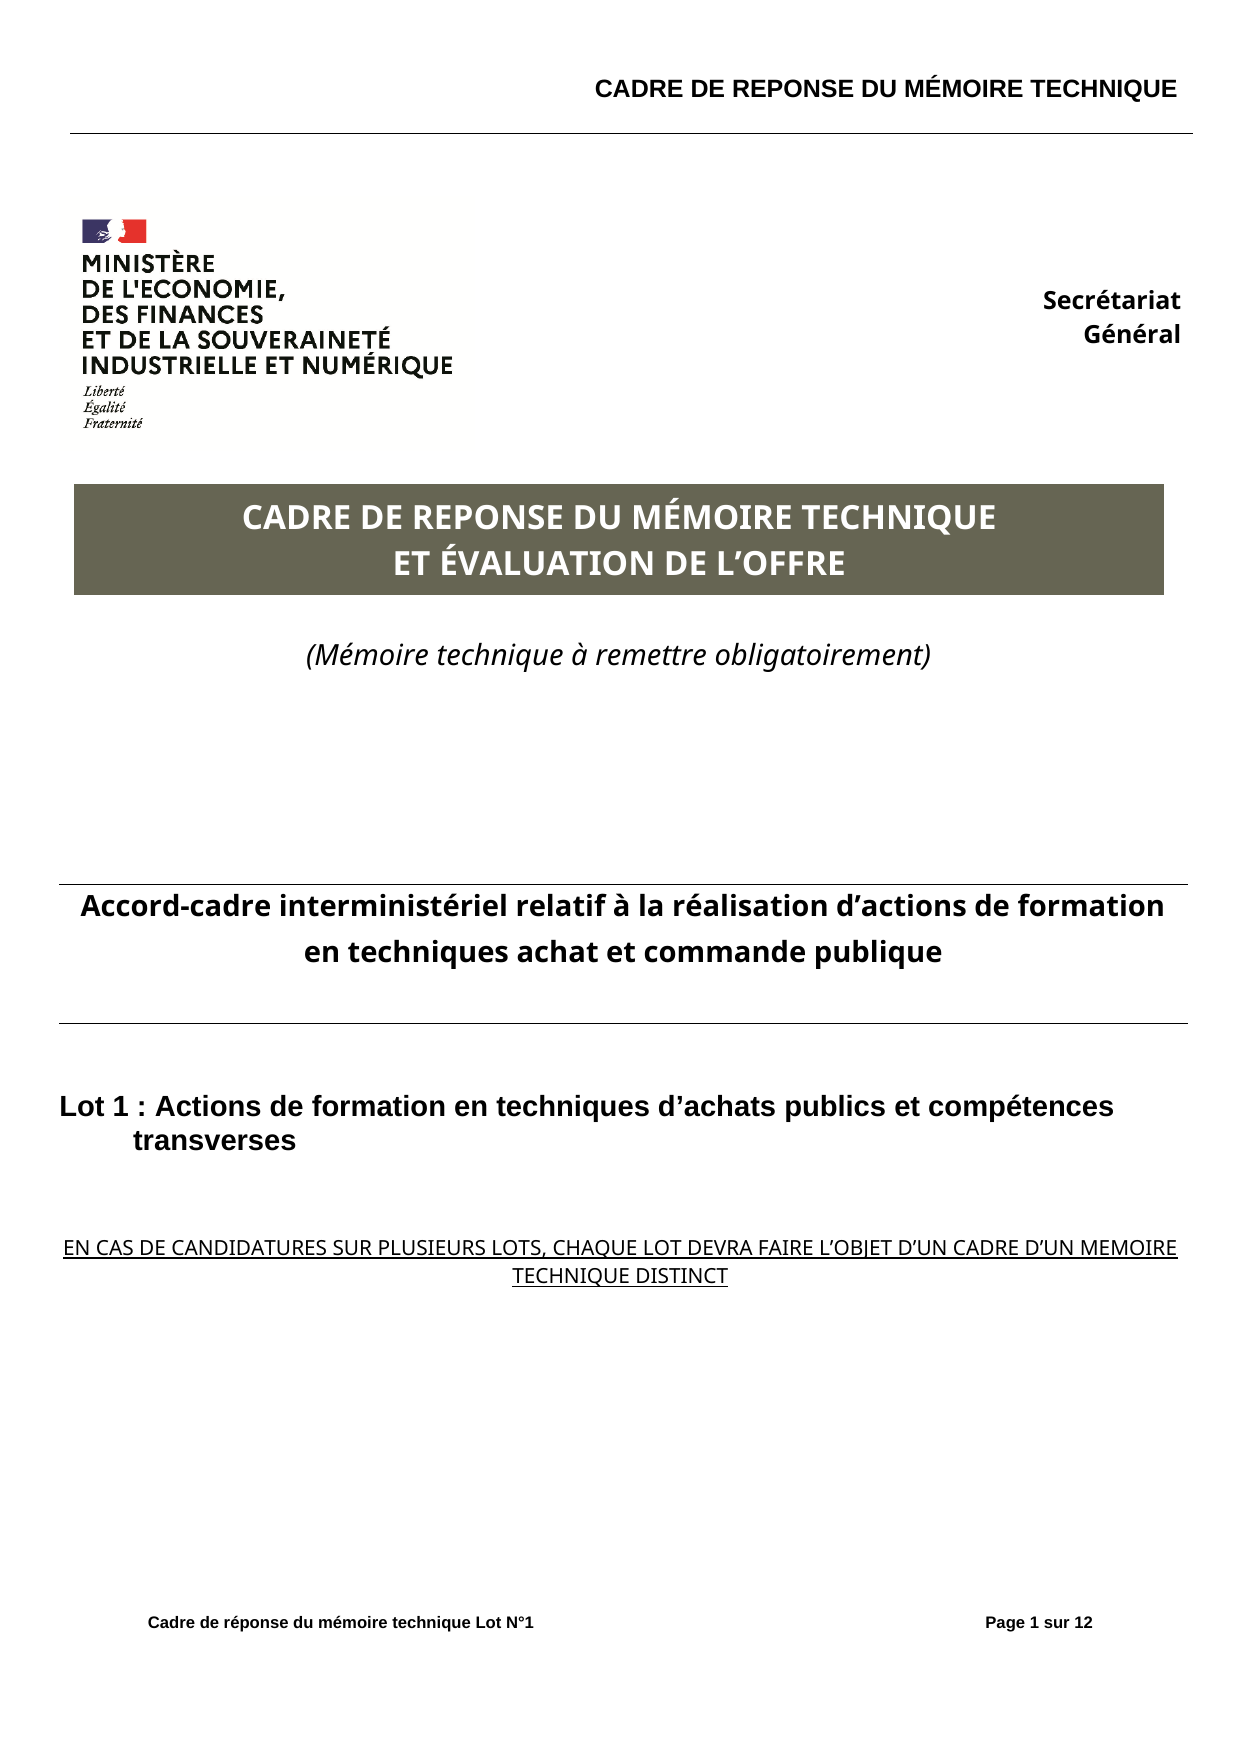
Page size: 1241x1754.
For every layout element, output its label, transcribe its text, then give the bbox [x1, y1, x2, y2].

picture [59, 196, 475, 451]
text Général [475, 317, 1181, 351]
text (Mémoire technique à remettre obligatoirement) [59, 634, 1181, 674]
text Secrétariat [475, 254, 1181, 317]
table_header CADRE DE REPONSE DU MÉMOIRE TECHNIQUE ET ÉVALUATION DE L’OFFRE [74, 484, 1164, 595]
table_header Accord-cadre interministériel relatif à la réalisation d’actions de formation en techniques achat et commande publique [59, 885, 1187, 1023]
text Lot 1 : Actions de formation en techniques d’achats publics et compétences transverses [59, 1089, 1181, 1157]
text EN CAS DE CANDIDATURES SUR PLUSIEURS LOTS, CHAQUE LOT DEVRA FAIRE L’OBJET D’UN CADRE D’UN MEMOIRE TECHNIQUE DISTINCT [59, 1233, 1181, 1290]
